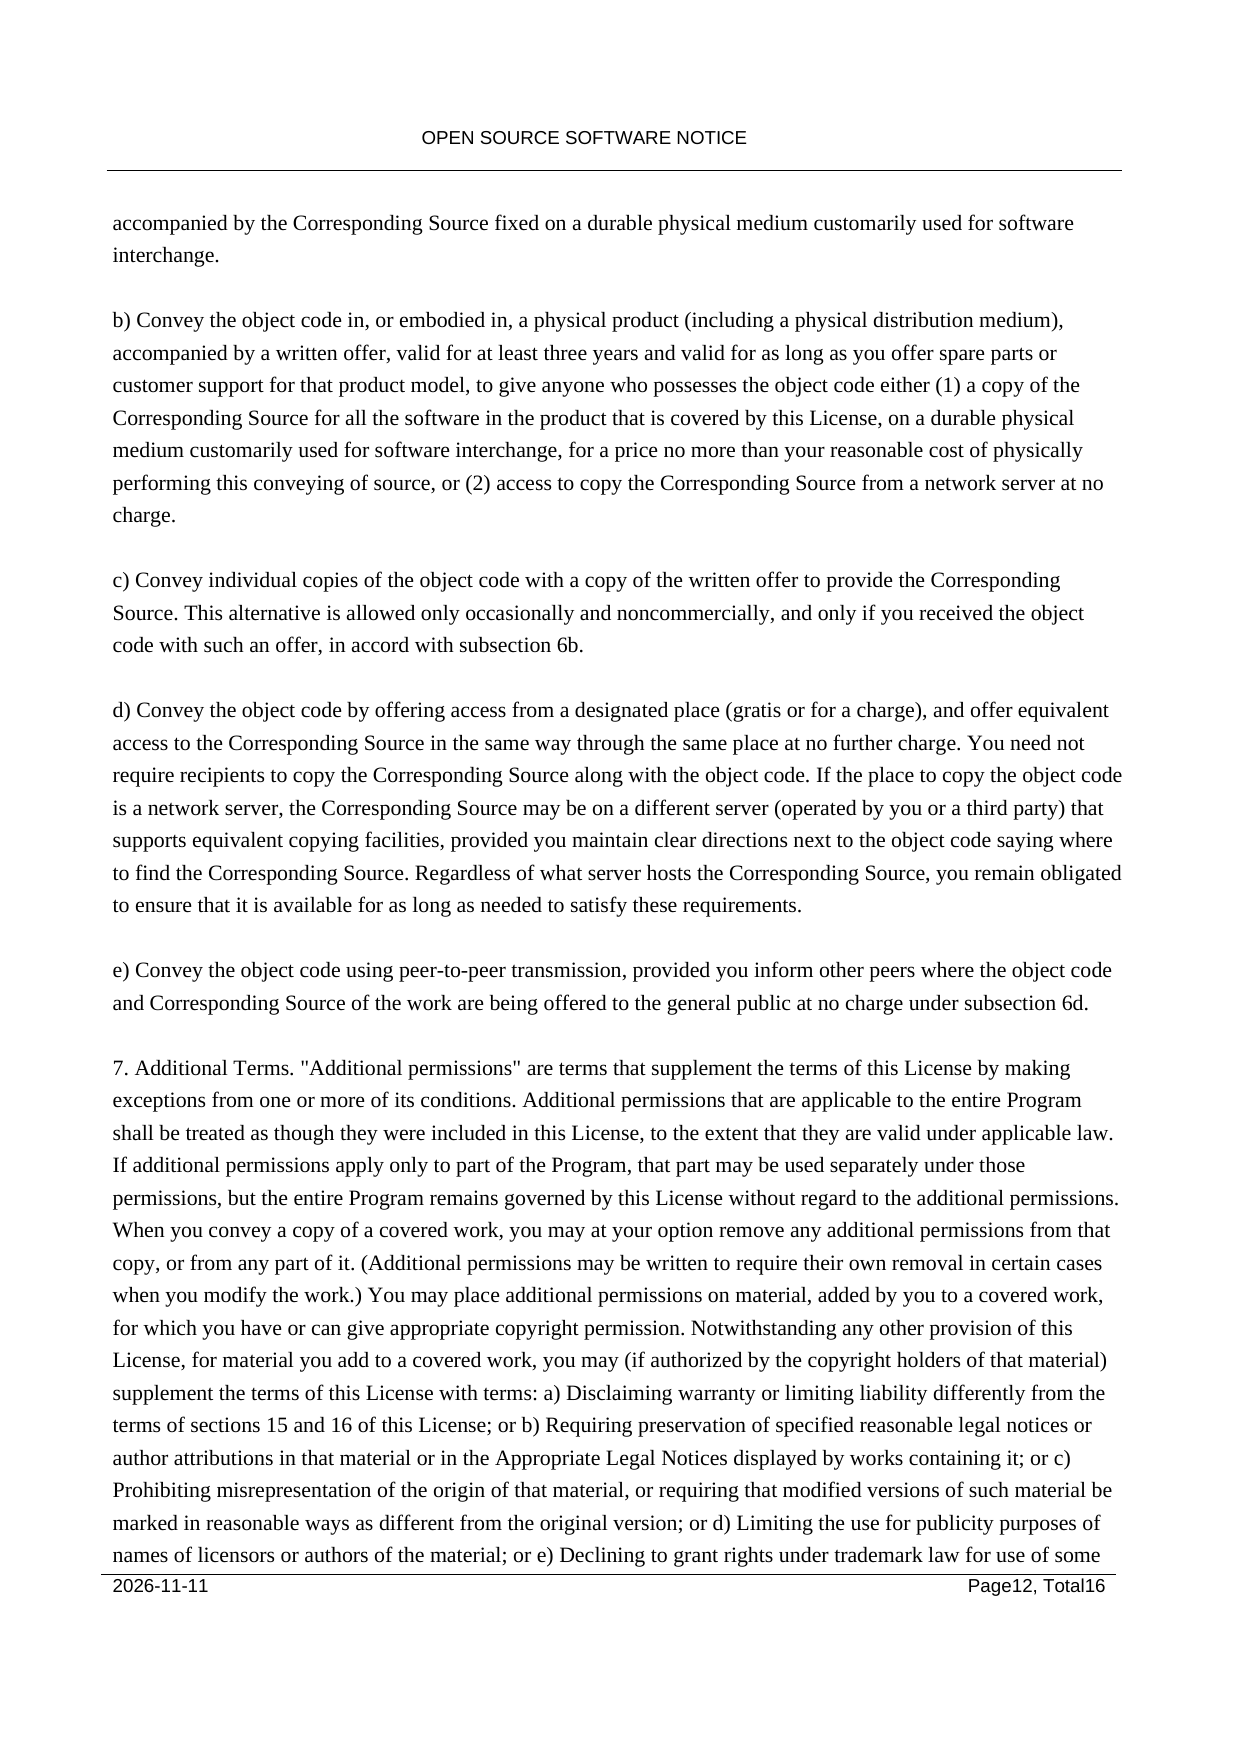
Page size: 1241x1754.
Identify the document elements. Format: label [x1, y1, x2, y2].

text [112, 206, 1128, 1571]
